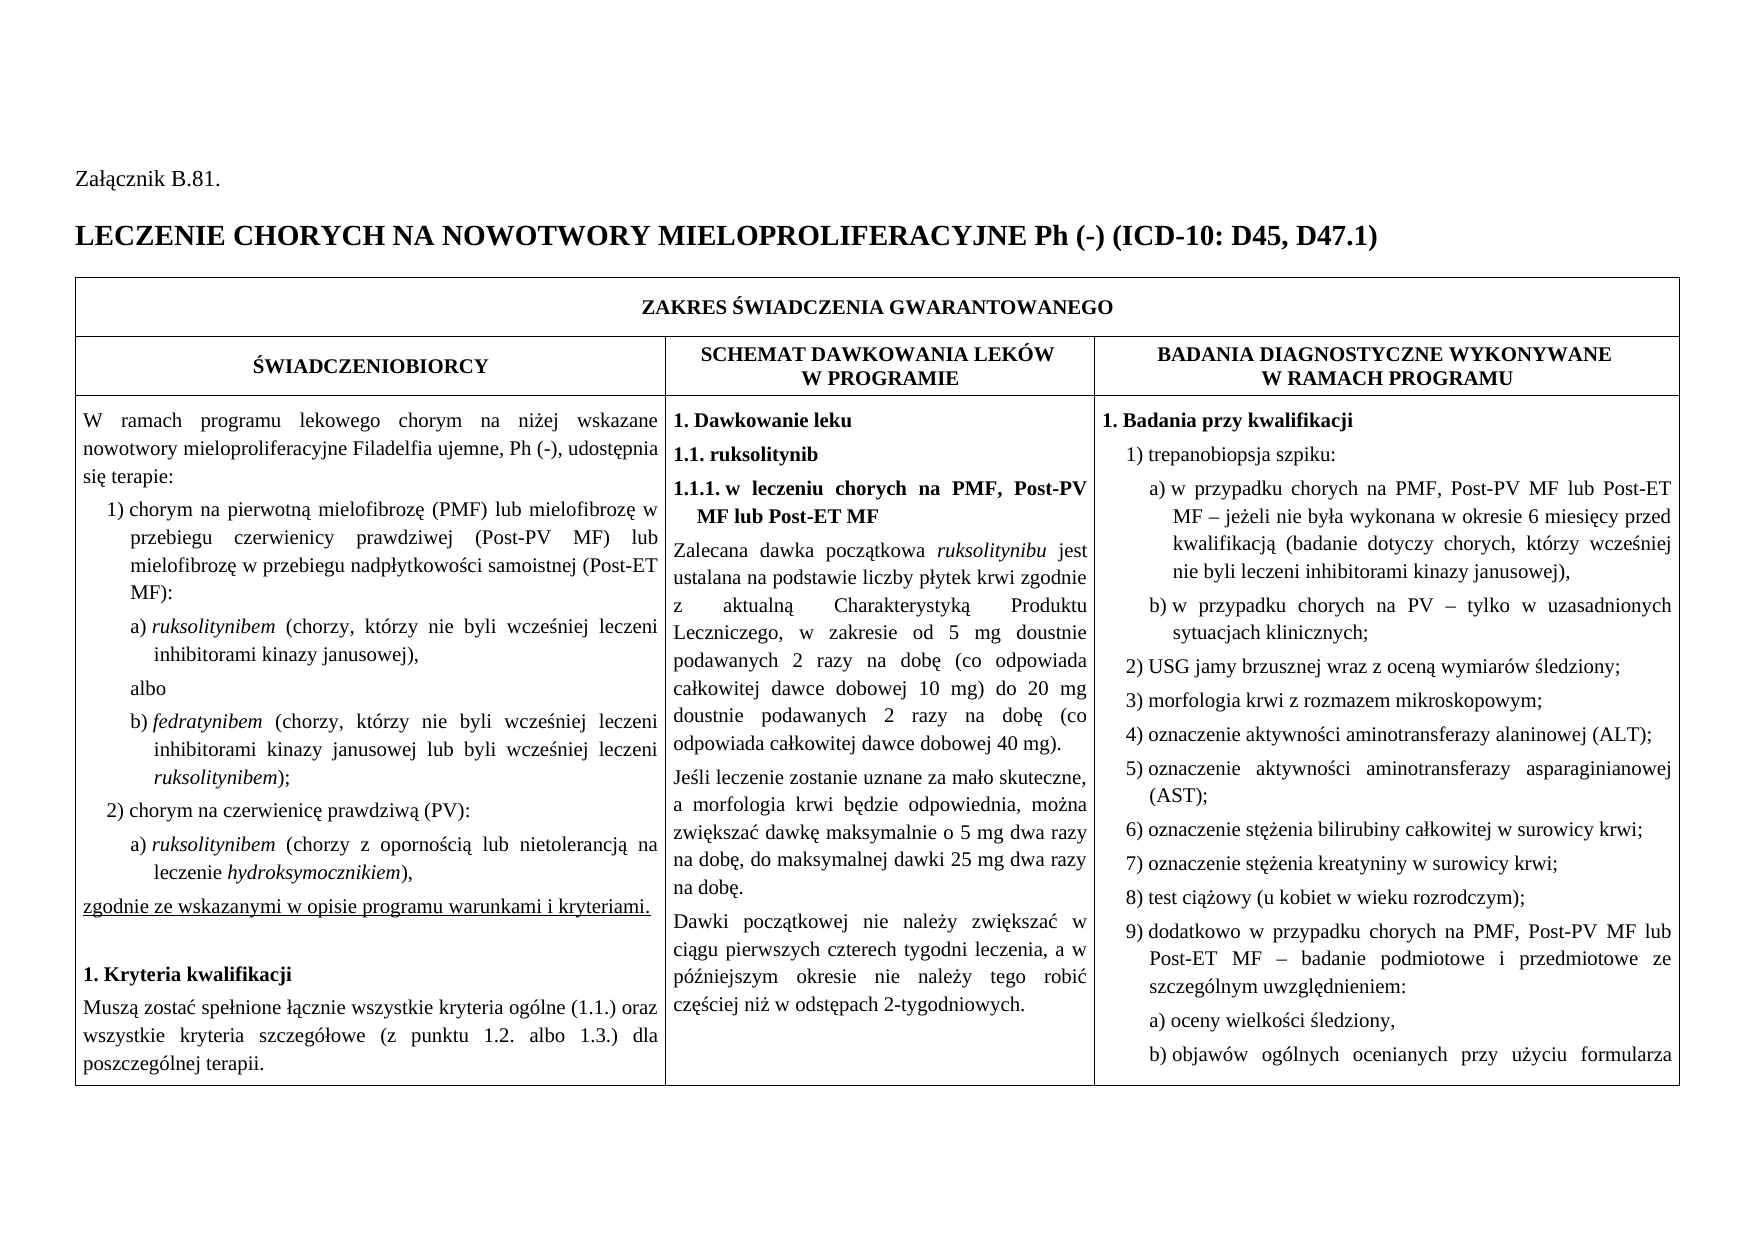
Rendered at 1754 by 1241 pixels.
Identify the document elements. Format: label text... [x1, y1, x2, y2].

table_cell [1095, 396, 1679, 1085]
table_cell BADANIA DIAGNOSTYCZNE WYKONYWANE W RAMACH PROGRAMU [1095, 337, 1679, 395]
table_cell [666, 396, 1094, 1085]
text Załącznik B.81. [75, 165, 1679, 192]
table_cell SCHEMAT DAWKOWANIA LEKÓW W PROGRAMIE [666, 337, 1094, 395]
text LECZENIE CHORYCH NA NOWOTWORY MIELOPROLIFERACYJNE Ph (-) (ICD-10: D45, D47.1) [75, 218, 1679, 252]
table_cell ŚWIADCZENIOBIORCY [76, 337, 665, 395]
table_header ZAKRES ŚWIADCZENIA GWARANTOWANEGO [76, 278, 1679, 336]
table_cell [76, 396, 665, 1085]
